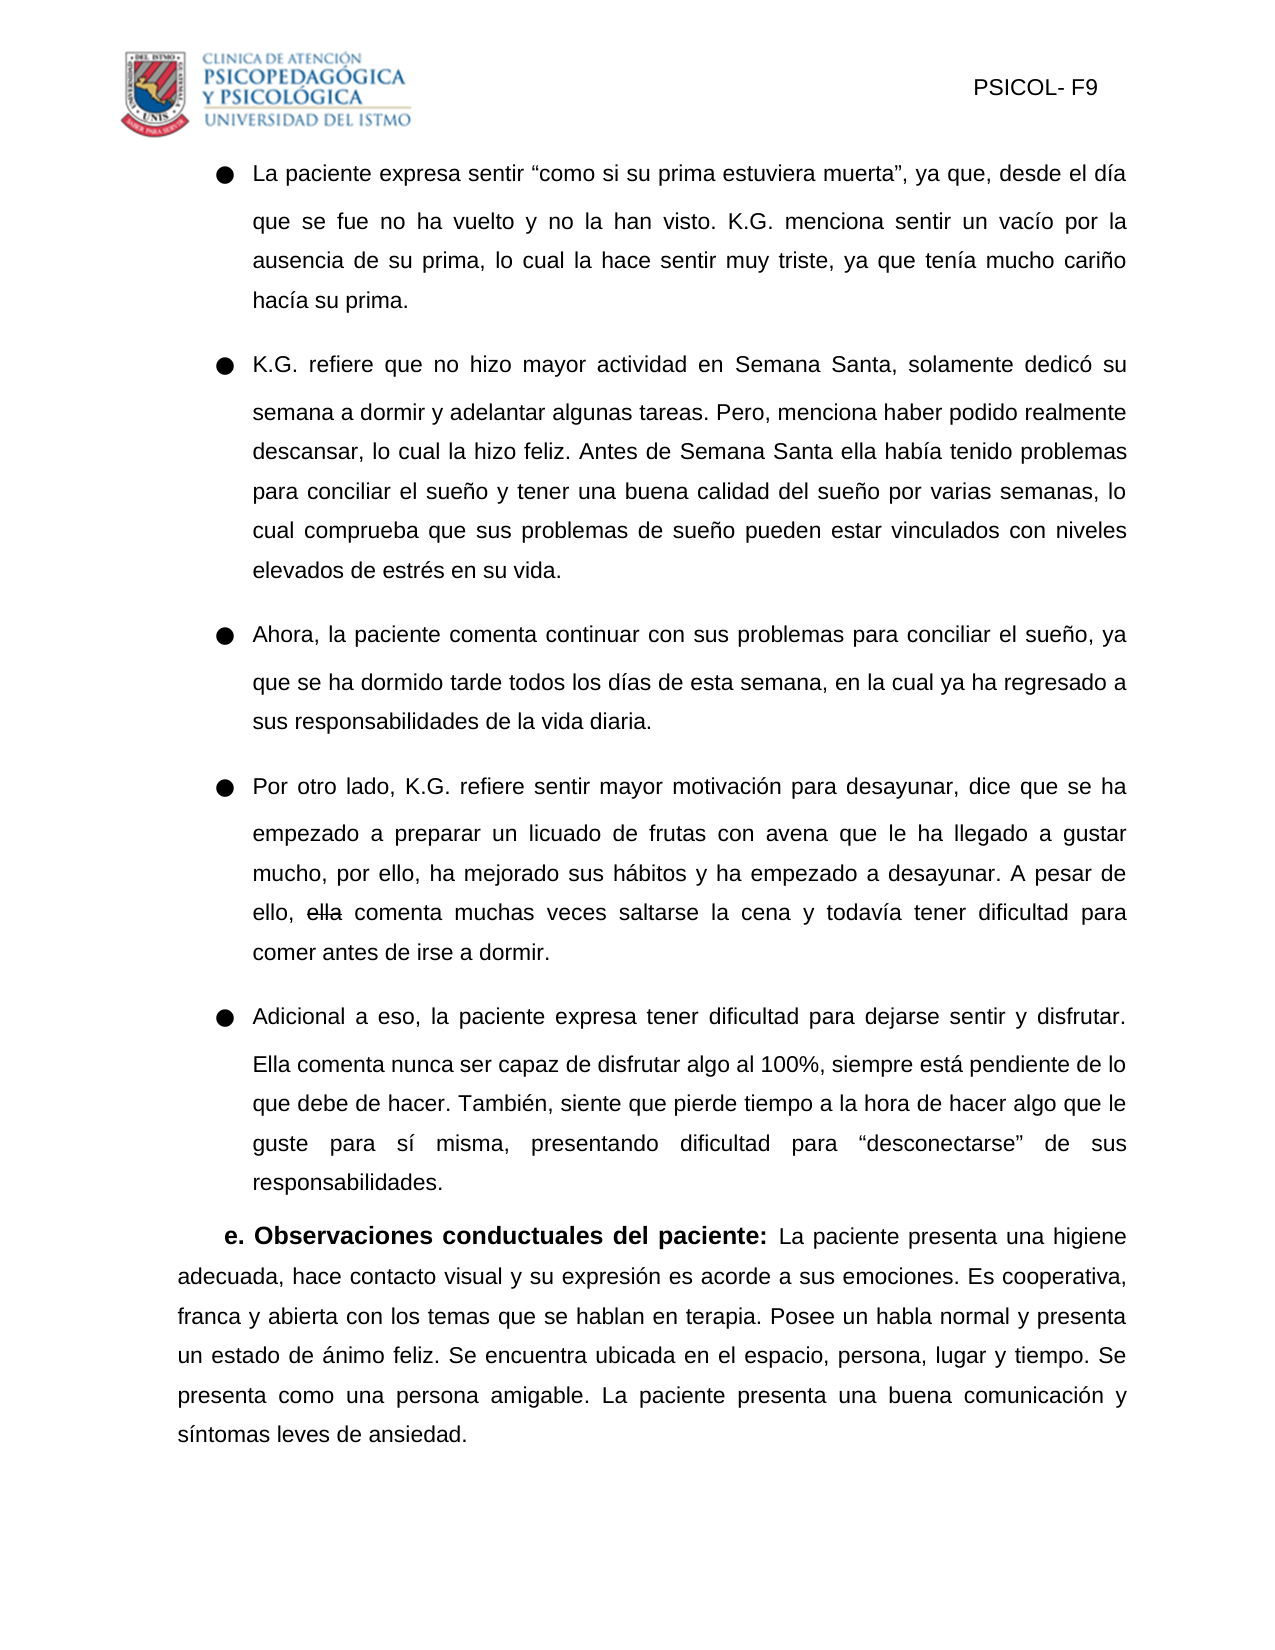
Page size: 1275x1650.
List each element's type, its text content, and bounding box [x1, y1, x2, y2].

list Adicional a eso, la paciente expresa tener dificultad para dejarse sentir y disfrutar. Ella comenta nunca ser capaz de disfrutar algo al 100%, siempre está pendiente de lo que debe de hacer. También, siente que pierde tiempo a la hora de hacer algo que le guste para sí misma, presentando dificultad para “desconectarse” de sus responsabilidades. [215, 991, 1127, 1196]
list Ahora, la paciente comenta continuar con sus problemas para conciliar el sueño, ya que se ha dormido tarde todos los días de esta semana, en la cual ya ha regresado a sus responsabilidades de la vida diaria. [215, 609, 1127, 735]
list La paciente expresa sentir “como si su prima estuviera muerta”, ya que, desde el día que se fue no ha vuelto y no la han visto. K.G. menciona sentir un vacío por la ausencia de su prima, lo cual la hace sentir muy triste, ya que tenía mucho cariño hacía su prima. [215, 148, 1127, 313]
list Por otro lado, K.G. refiere sentir mayor motivación para desayunar, dice que se ha empezado a preparar un licuado de frutas con avena que le ha llegado a gustar mucho, por ello, ha mejorado sus hábitos y ha empezado a desayunar. A pesar de ello, ella comenta muchas veces saltarse la cena y todavía tener dificultad para comer antes de irse a dormir. [215, 760, 1127, 965]
list K.G. refiere que no hizo mayor actividad en Semana Santa, solamente dedicó su semana a dormir y adelantar algunas tareas. Pero, menciona haber podido realmente descansar, lo cual la hizo feliz. Antes de Semana Santa ella había tenido problemas para conciliar el sueño y tener una buena calidad del sueño por varias semanas, lo cual comprueba que sus problemas de sueño pueden estar vinculados con niveles elevados de estrés en su vida. [215, 339, 1127, 583]
picture [65, 20, 437, 148]
text e. Observaciones conductuales del paciente: La paciente presenta una higiene adecuada, hace contacto visual y su expresión es acorde a sus emociones. Es cooperativa, franca y abierta con los temas que se hablan en terapia. Posee un habla normal y presenta un estado de ánimo feliz. Se encuentra ubicada en el espacio, persona, lugar y tiempo. Se presenta como una persona amigable. La paciente presenta una buena comunicación y síntomas leves de ansiedad. [177, 1221, 1127, 1447]
